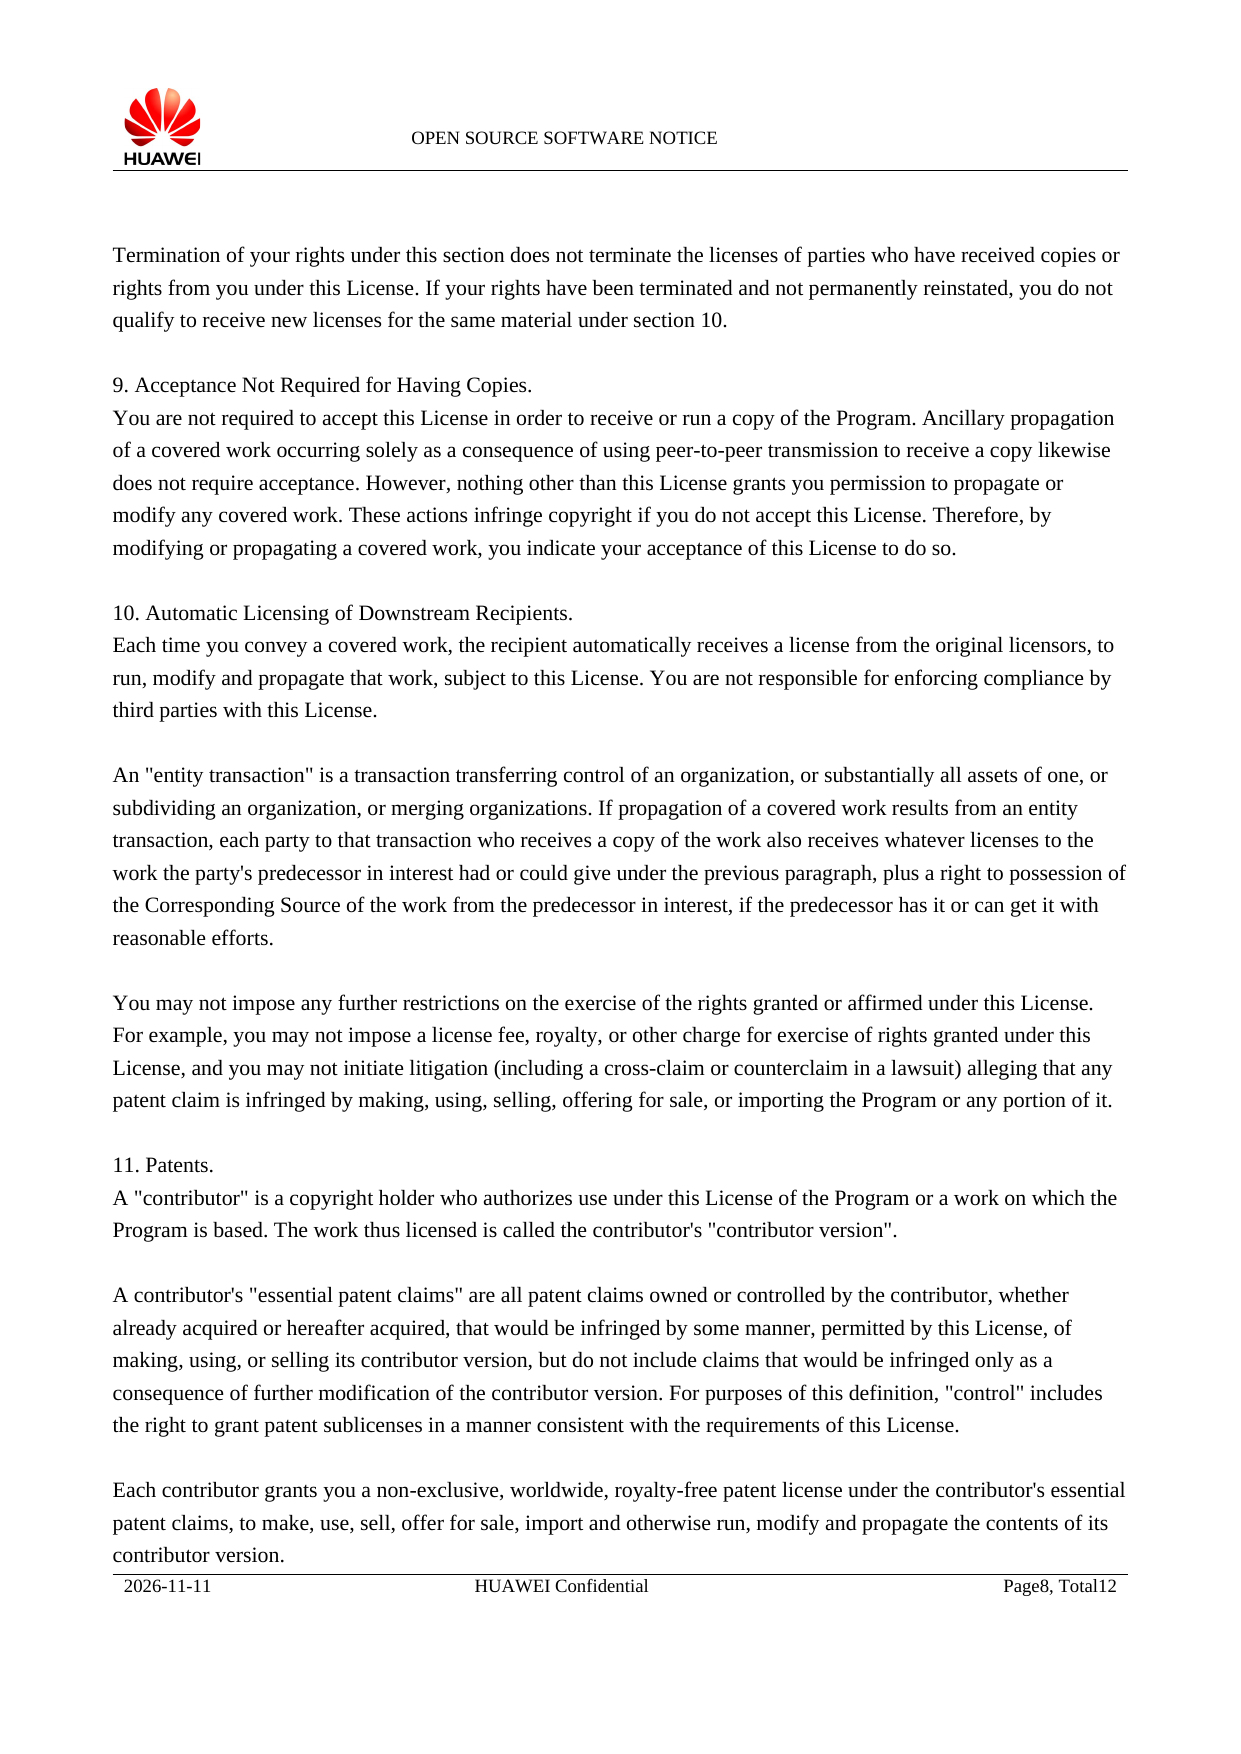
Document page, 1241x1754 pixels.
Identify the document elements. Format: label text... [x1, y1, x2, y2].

picture [124, 88, 201, 165]
